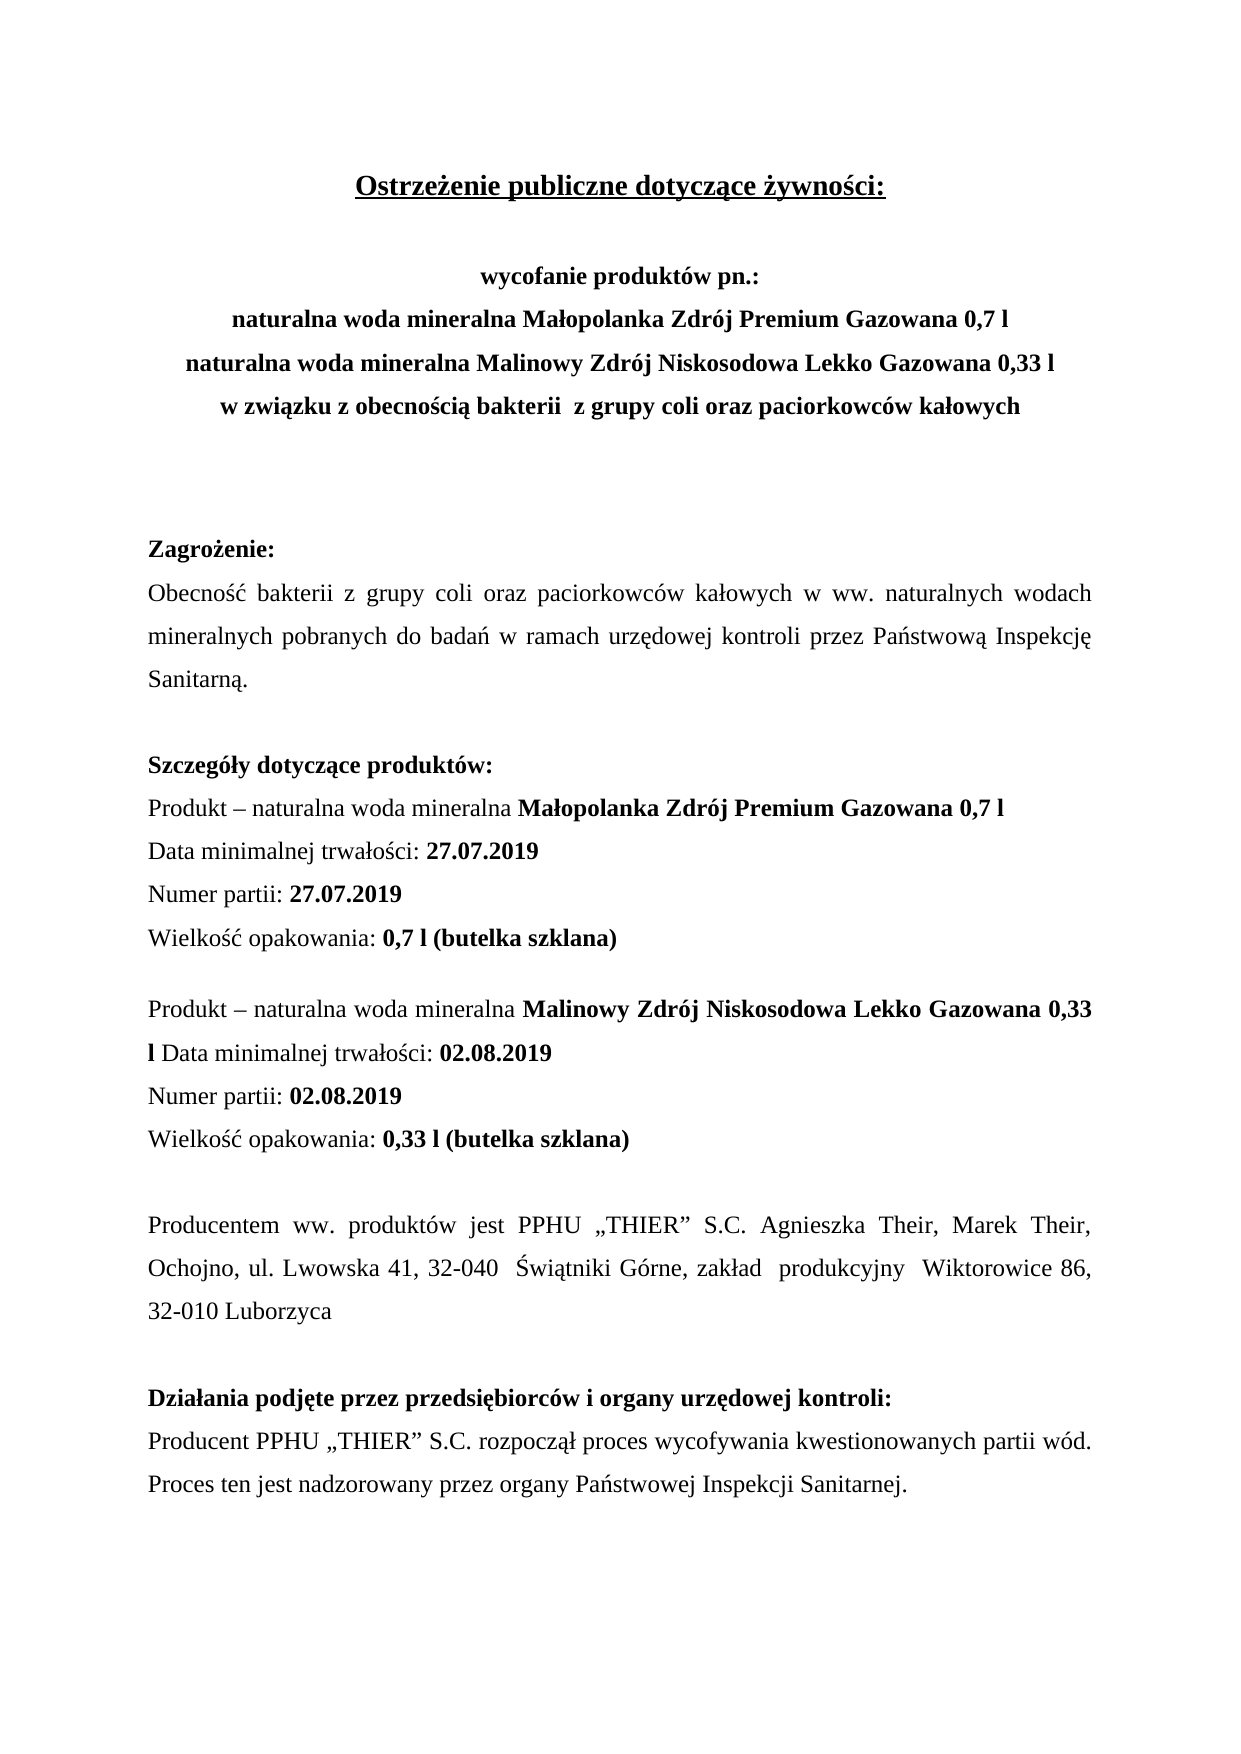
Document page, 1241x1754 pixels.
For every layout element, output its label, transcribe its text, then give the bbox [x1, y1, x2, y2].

text Szczegóły dotyczące produktów: [148, 750, 1092, 779]
text Zagrożenie: [148, 534, 1092, 563]
text Numer partii: 02.08.2019 [148, 1081, 1092, 1109]
text Numer partii: 27.07.2019 [148, 879, 1092, 908]
text Produkt – naturalna woda mineralna Malinowy Zdrój Niskosodowa Lekko Gazowana 0,33 l Data minimalnej trwałości: 02.08.2019 [148, 994, 1092, 1066]
text naturalna woda mineralna Małopolanka Zdrój Premium Gazowana 0,7 l [148, 304, 1092, 333]
text Obecność bakterii z grupy coli oraz paciorkowców kałowych w ww. naturalnych wodach mineralnych pobranych do badań w ramach urzędowej kontroli przez Państwową Inspekcję Sanitarną. [148, 578, 1092, 693]
text Ostrzeżenie publiczne dotyczące żywności: [148, 168, 1092, 201]
text naturalna woda mineralna Malinowy Zdrój Niskosodowa Lekko Gazowana 0,33 l [148, 348, 1092, 376]
text Produkt – naturalna woda mineralna Małopolanka Zdrój Premium Gazowana 0,7 l [148, 793, 1092, 822]
text Producentem ww. produktów jest PPHU „THIER” S.C. Agnieszka Their, Marek Their, Ochojno, ul. Lwowska 41, 32-040 Świątniki Górne, zakład produkcyjny Wiktorowice 86, 32-010 Luborzyca [148, 1210, 1092, 1325]
text Wielkość opakowania: 0,7 l (butelka szklana) [148, 923, 1092, 951]
text w związku z obecnością bakterii z grupy coli oraz paciorkowców kałowych [148, 391, 1092, 419]
text Wielkość opakowania: 0,33 l (butelka szklana) [148, 1124, 1092, 1153]
text Producent PPHU „THIER” S.C. rozpoczął proces wycofywania kwestionowanych partii wód. Proces ten jest nadzorowany przez organy Państwowej Inspekcji Sanitarnej. [148, 1426, 1092, 1498]
text Działania podjęte przez przedsiębiorców i organy urzędowej kontroli: [148, 1383, 1092, 1411]
text Data minimalnej trwałości: 27.07.2019 [148, 836, 1092, 865]
text wycofanie produktów pn.: [148, 261, 1092, 290]
